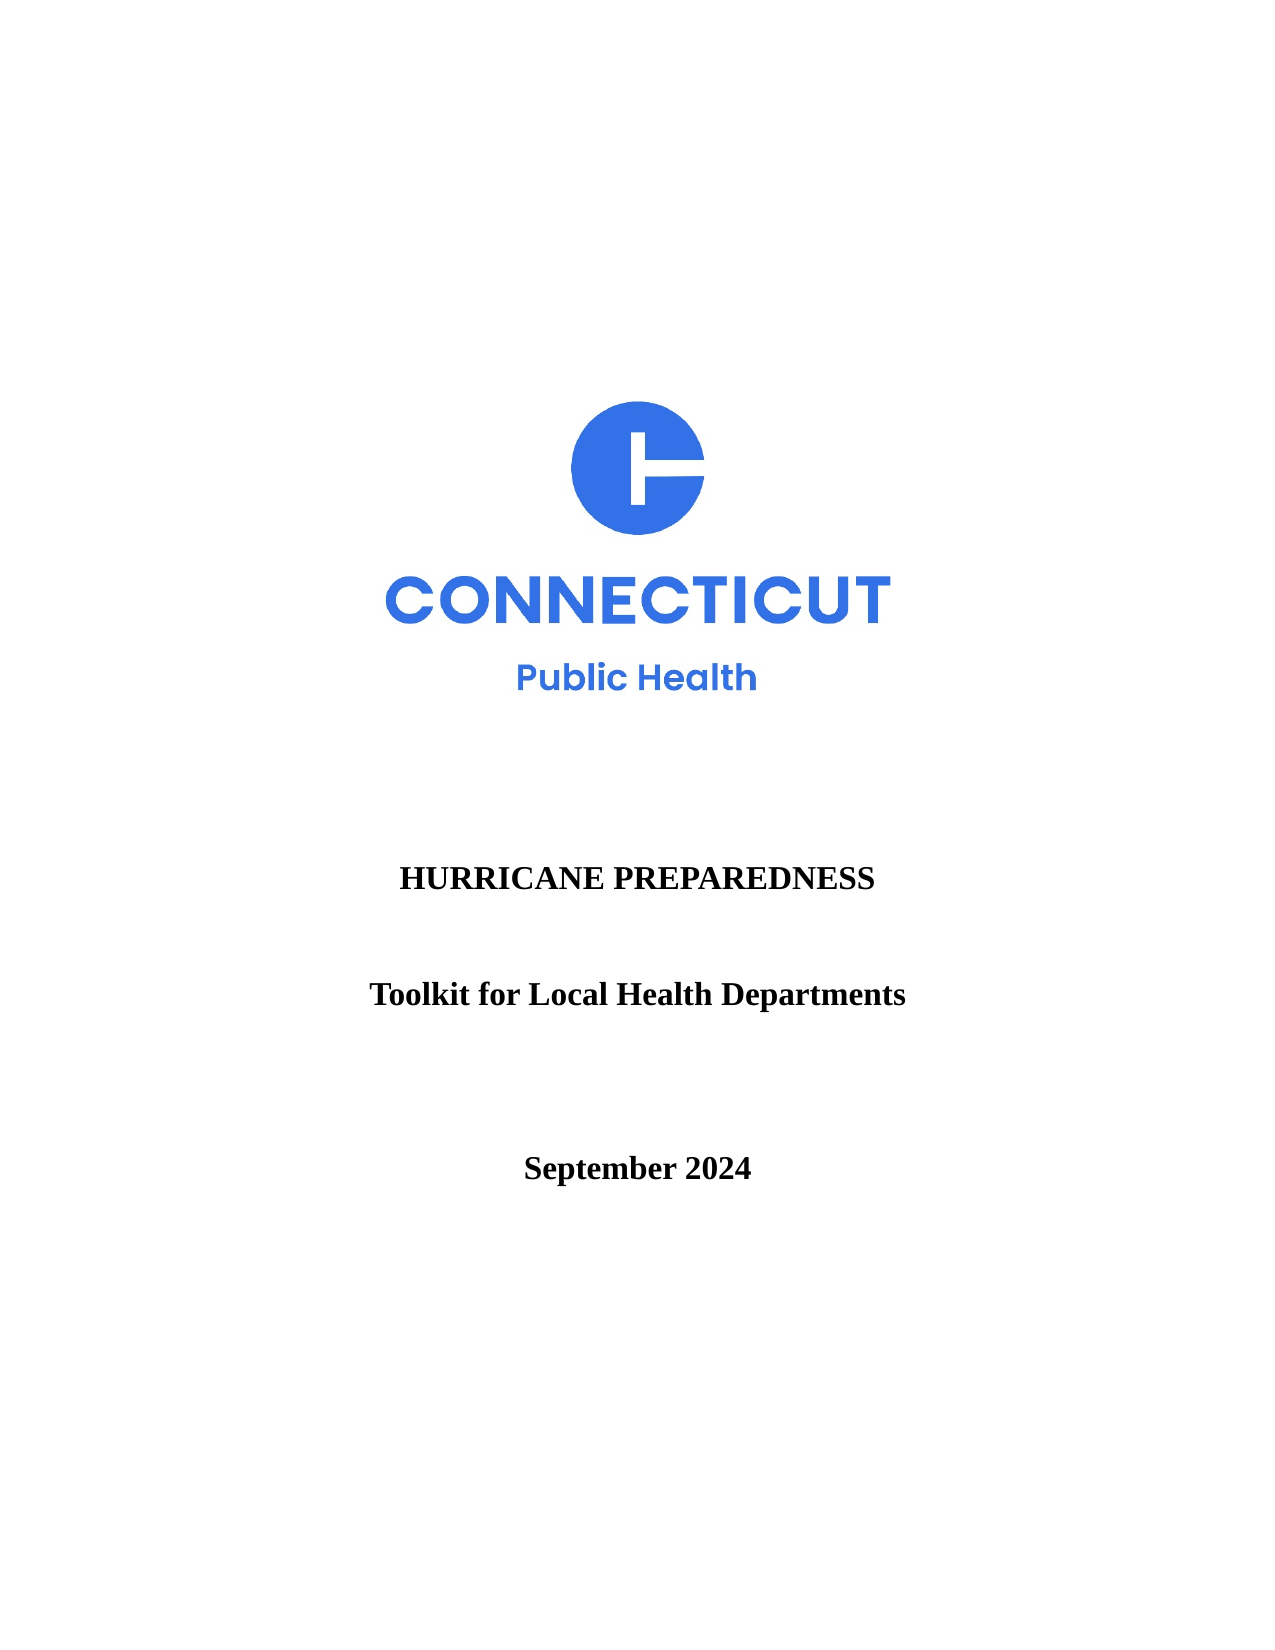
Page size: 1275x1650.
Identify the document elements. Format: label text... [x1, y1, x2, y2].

text Toolkit for Local Health Departments [150, 974, 1125, 1013]
text HURRICANE PREPAREDNESS [150, 858, 1125, 897]
text September 2024 [150, 1148, 1125, 1187]
picture [336, 236, 939, 840]
